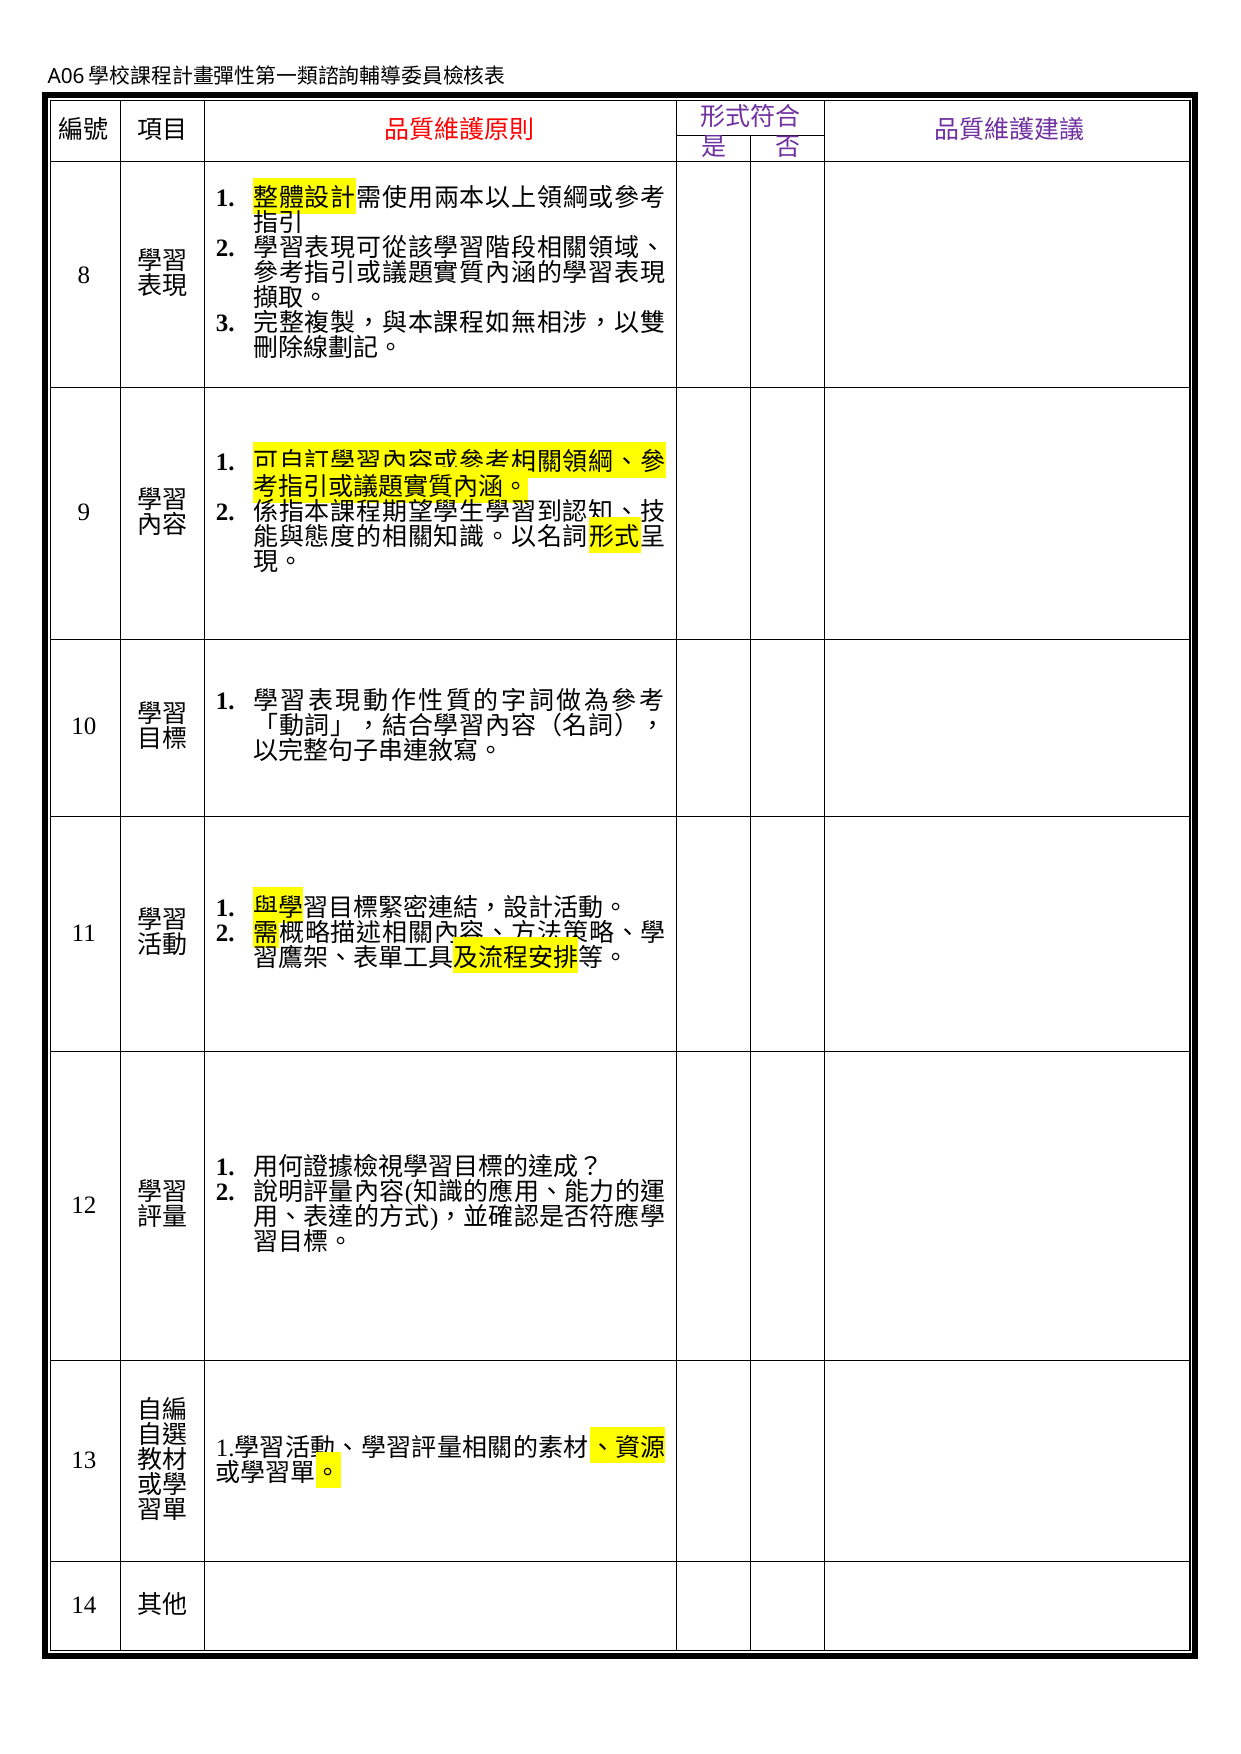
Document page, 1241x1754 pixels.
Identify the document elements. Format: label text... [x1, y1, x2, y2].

table_cell 學習內容 [121, 388, 204, 638]
table_cell [751, 1361, 824, 1561]
table_cell [677, 1361, 750, 1561]
table_cell [751, 640, 824, 816]
table_cell [677, 388, 750, 638]
table_cell [825, 1562, 1189, 1650]
table_cell [751, 1562, 824, 1650]
table_cell [677, 1052, 750, 1360]
table_header 品質維護原則 [205, 101, 676, 161]
table_cell 其他 [121, 1562, 204, 1650]
table_cell 14 [51, 1562, 120, 1650]
table_cell 11 [51, 817, 120, 1051]
table_cell 與學習目標緊密連結，設計活動。 需概略描述相關內容、方法策略、學習鷹架、表單工具及流程安排等。 [205, 817, 676, 1051]
table_cell 可自訂學習內容或參考相關領綱、參考指引或議題實質內涵。 係指本課程期望學生學習到認知、技能與態度的相關知識。以名詞形式呈現。 [205, 388, 676, 638]
table_cell [825, 388, 1189, 638]
table_header 品質維護建議 [825, 101, 1189, 161]
table_header 形式符合 [677, 101, 824, 135]
table_cell 8 [51, 162, 120, 387]
table_cell [677, 640, 750, 816]
table_cell 學習目標 [121, 640, 204, 816]
table_cell 9 [51, 388, 120, 638]
table_cell [825, 640, 1189, 816]
table_cell [825, 817, 1189, 1051]
table_cell [205, 1562, 676, 1650]
table_cell 學習表現 [121, 162, 204, 387]
table_cell 用何證據檢視學習目標的達成？ 說明評量內容(知識的應用、能力的運用、表達的方式)，並確認是否符應學習目標。 [205, 1052, 676, 1360]
table_cell 自編自選教材 或學習單 [121, 1361, 204, 1561]
table_header 項目 [121, 101, 204, 161]
table_cell [677, 817, 750, 1051]
table_cell [825, 1361, 1189, 1561]
table_cell [825, 1052, 1189, 1360]
table_cell [677, 162, 750, 387]
table_cell [751, 1052, 824, 1360]
table_cell [751, 817, 824, 1051]
table_cell [677, 1562, 750, 1650]
table_cell 學習表現動作性質的字詞做為參考「動詞」，結合學習內容（名詞），以完整句子串連敘寫。 [205, 640, 676, 816]
table_cell [825, 162, 1189, 387]
table_cell 1.學習活動、學習評量相關的素材、資源或學習單。 [205, 1361, 676, 1561]
table_cell 學習活動 [121, 817, 204, 1051]
table_cell 否 [751, 136, 824, 161]
table_cell [751, 162, 824, 387]
table_cell 12 [51, 1052, 120, 1360]
table_cell 整體設計需使用兩本以上領綱或參考指引 學習表現可從該學習階段相關領域、參考指引或議題實質內涵的學習表現擷取。 完整複製，與本課程如無相涉，以雙刪除線劃記。 [205, 162, 676, 387]
table_cell 10 [51, 640, 120, 816]
table_header 編號 [51, 101, 120, 161]
table_cell [751, 388, 824, 638]
table_cell 13 [51, 1361, 120, 1561]
table_cell 學習評量 [121, 1052, 204, 1360]
table_cell 是 [677, 136, 750, 161]
